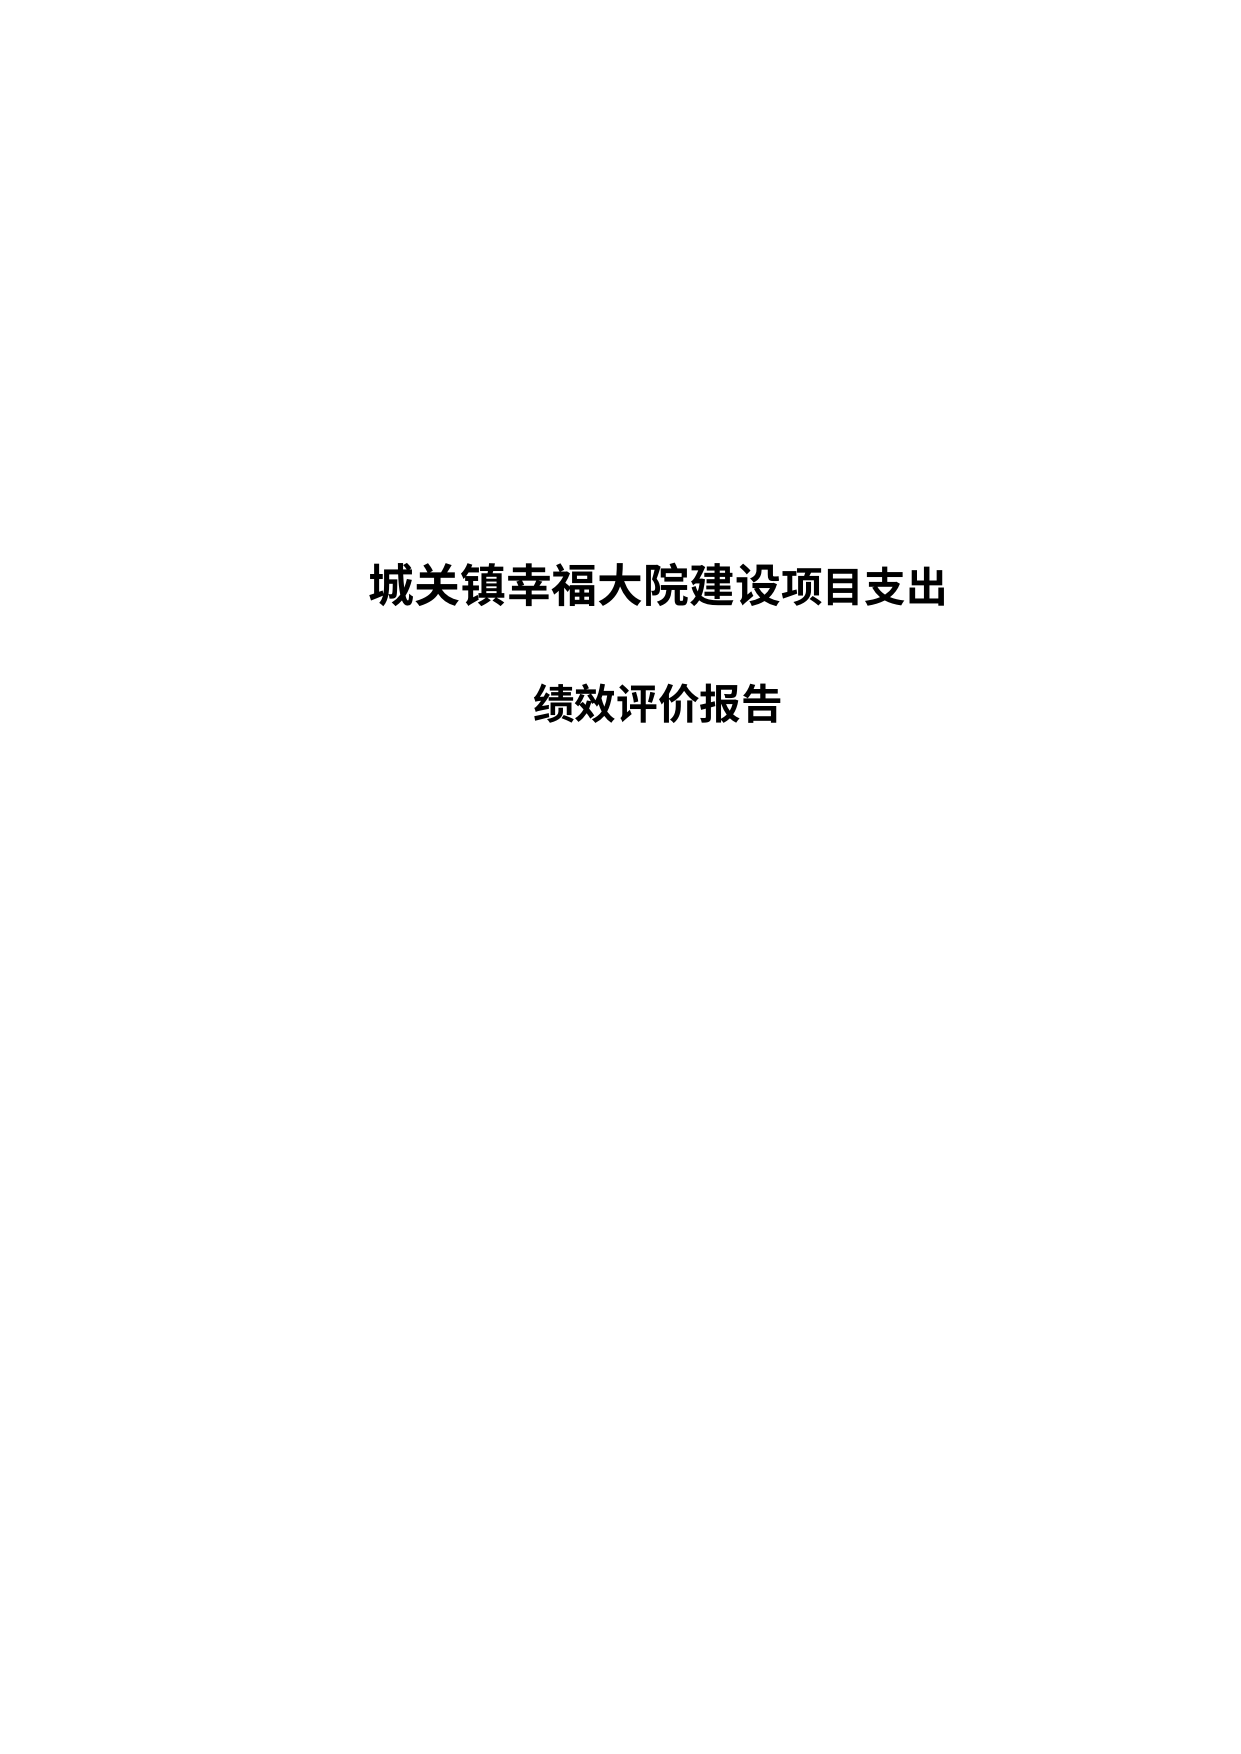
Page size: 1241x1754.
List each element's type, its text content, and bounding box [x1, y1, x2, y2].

text 城关镇幸福大院建设项目支出 [159, 540, 1081, 625]
text 绩效评价报告 [159, 658, 1081, 743]
